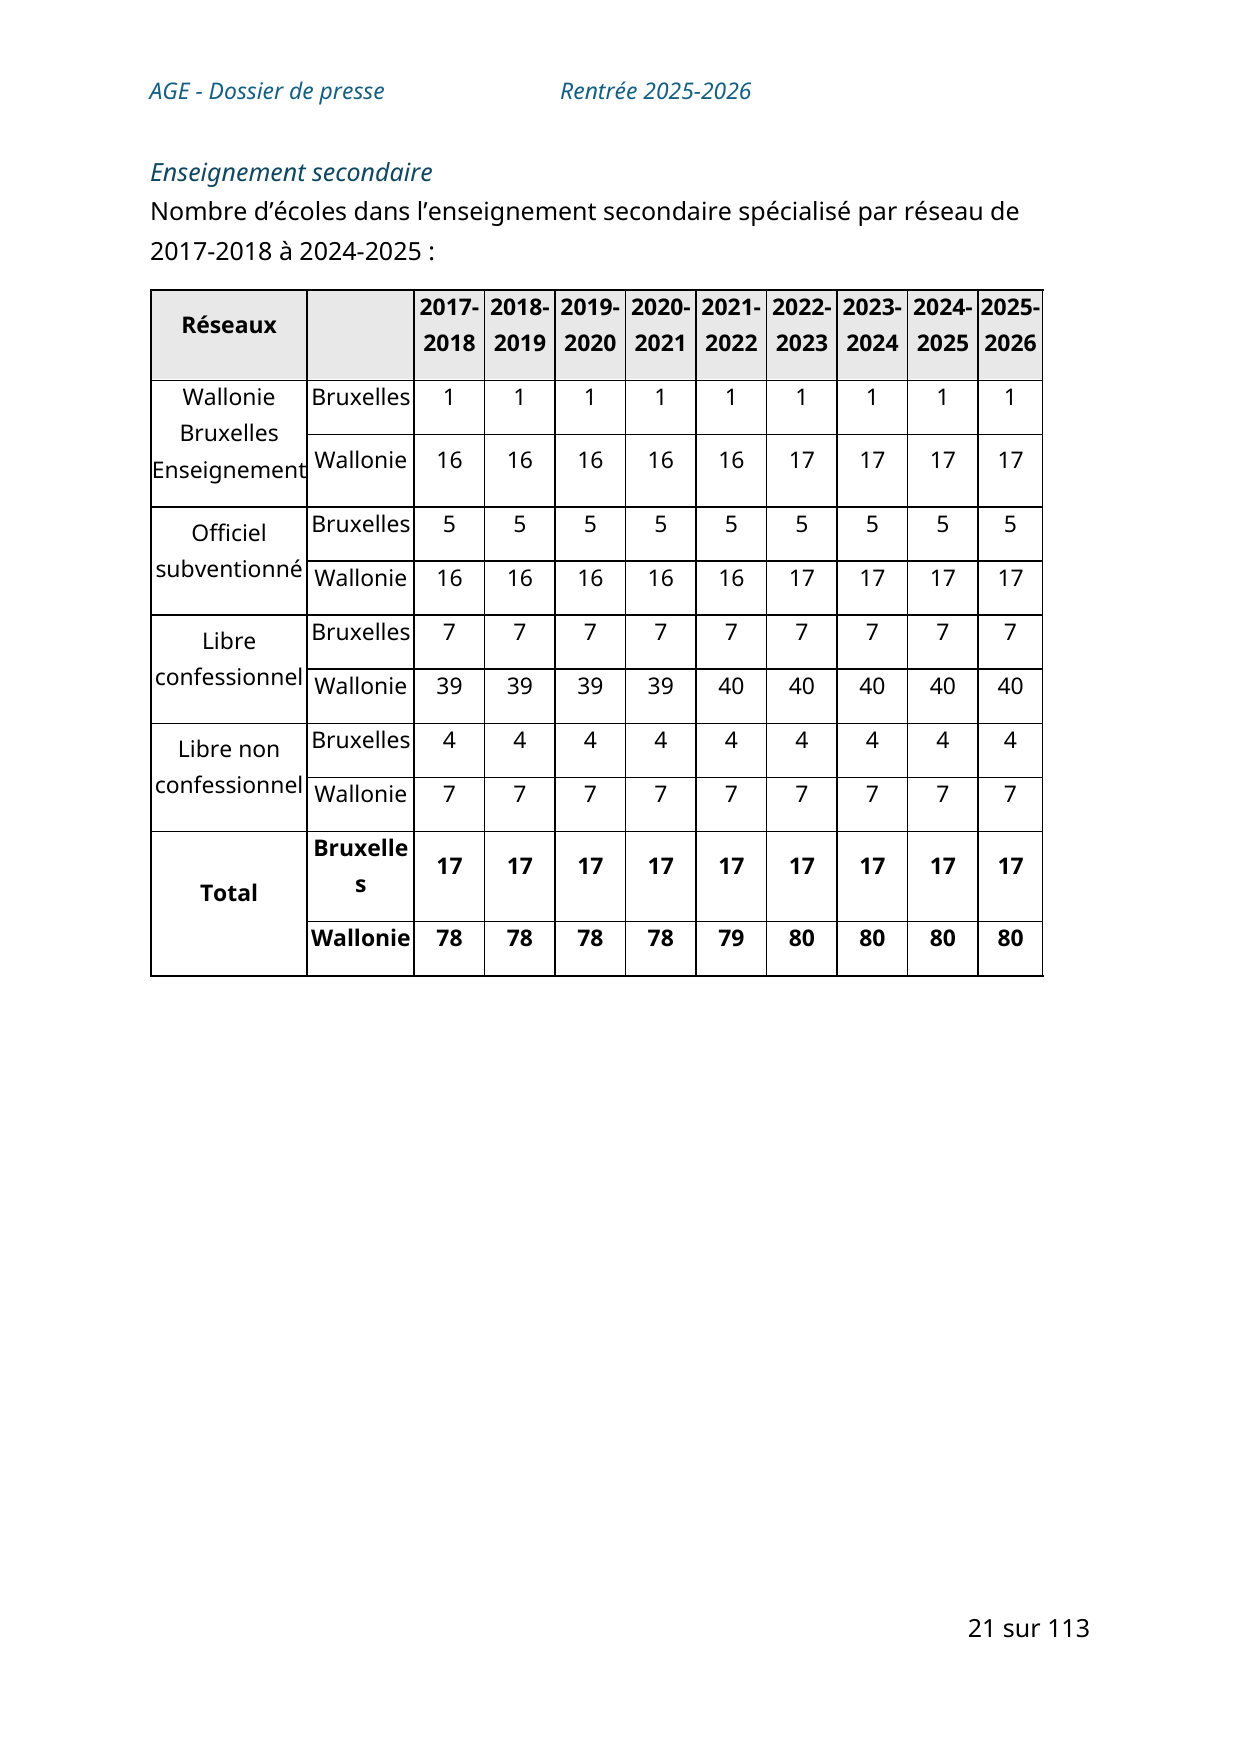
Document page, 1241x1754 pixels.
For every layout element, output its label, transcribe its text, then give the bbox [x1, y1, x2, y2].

table_cell Bruxelles [308, 508, 413, 560]
table_cell 4 [556, 724, 625, 776]
table_cell Wallonie [308, 922, 413, 975]
table_cell 1 [485, 381, 554, 434]
table_cell Wallonie [308, 778, 413, 831]
table_cell Libre confessionnel [152, 616, 306, 722]
table_cell 17 [979, 832, 1042, 921]
table_header 2018-2019 [485, 291, 554, 379]
table_cell 16 [556, 435, 625, 506]
table_cell 1 [838, 381, 907, 434]
table_cell 7 [626, 778, 695, 831]
table_cell 17 [767, 832, 836, 921]
table_cell 5 [767, 508, 836, 560]
table_cell 5 [626, 508, 695, 560]
table_cell 17 [626, 832, 695, 921]
table_cell 80 [767, 922, 836, 975]
table_cell 17 [485, 832, 554, 921]
table_header 2025-2026 [979, 291, 1042, 379]
table_header Réseaux [152, 291, 306, 379]
table_cell 17 [697, 832, 766, 921]
subtitle Enseignement secondaire [150, 154, 1090, 188]
table_cell 16 [415, 435, 484, 506]
table_cell 17 [908, 832, 977, 921]
table_cell 7 [626, 616, 695, 668]
table_header 2021-2022 [697, 291, 766, 379]
table_cell 78 [626, 922, 695, 975]
table_cell Bruxelles [308, 832, 413, 921]
table_cell 7 [556, 616, 625, 668]
table_cell 80 [979, 922, 1042, 975]
table_cell 1 [908, 381, 977, 434]
table_cell Wallonie Bruxelles Enseignement [152, 381, 306, 506]
table_cell 7 [979, 616, 1042, 668]
table_cell 40 [838, 670, 907, 722]
table_cell 5 [556, 508, 625, 560]
table_cell 7 [556, 778, 625, 831]
table_cell 7 [415, 778, 484, 831]
table_cell 17 [838, 435, 907, 506]
table_cell 4 [838, 724, 907, 776]
table_cell 78 [415, 922, 484, 975]
table_cell Wallonie [308, 670, 413, 722]
text Nombre d’écoles dans l’enseignement secondaire spécialisé par réseau de 2017-2018 à 2024-2025 : [150, 194, 1090, 267]
table_cell 39 [415, 670, 484, 722]
table_cell 17 [908, 562, 977, 614]
table_cell 7 [485, 778, 554, 831]
table_cell 4 [979, 724, 1042, 776]
table_cell 40 [979, 670, 1042, 722]
table_header 2017-2018 [415, 291, 484, 379]
table_cell 1 [626, 381, 695, 434]
table_cell 79 [697, 922, 766, 975]
table_cell 16 [626, 562, 695, 614]
table_header [308, 291, 413, 379]
table_cell 4 [485, 724, 554, 776]
table_cell 80 [838, 922, 907, 975]
table_cell 4 [626, 724, 695, 776]
table_cell 17 [838, 832, 907, 921]
table_cell 7 [767, 616, 836, 668]
table_cell Bruxelles [308, 724, 413, 776]
table_header 2019-2020 [556, 291, 625, 379]
table_header 2020-2021 [626, 291, 695, 379]
table_cell 78 [556, 922, 625, 975]
table_cell 16 [485, 435, 554, 506]
table_cell 17 [979, 562, 1042, 614]
table_cell 1 [979, 381, 1042, 434]
table_cell 5 [697, 508, 766, 560]
table_cell 17 [838, 562, 907, 614]
table_cell 7 [767, 778, 836, 831]
table_cell 16 [485, 562, 554, 614]
table_cell 17 [767, 562, 836, 614]
table_cell 5 [908, 508, 977, 560]
table_cell Bruxelles [308, 381, 413, 434]
table_cell 7 [697, 616, 766, 668]
table_cell 5 [838, 508, 907, 560]
table_header 2024-2025 [908, 291, 977, 379]
table_cell 16 [697, 435, 766, 506]
table_cell 16 [556, 562, 625, 614]
table_cell 4 [415, 724, 484, 776]
table_cell Bruxelles [308, 616, 413, 668]
table_cell 1 [697, 381, 766, 434]
table_cell 17 [556, 832, 625, 921]
table_cell 16 [415, 562, 484, 614]
table_cell 7 [908, 778, 977, 831]
table_cell 7 [908, 616, 977, 668]
table_cell 7 [697, 778, 766, 831]
table_cell 17 [767, 435, 836, 506]
table_cell 1 [767, 381, 836, 434]
table_cell 40 [908, 670, 977, 722]
table_cell 7 [838, 616, 907, 668]
table_cell Total [152, 832, 306, 975]
table_cell 80 [908, 922, 977, 975]
table_cell 4 [767, 724, 836, 776]
table_cell 7 [838, 778, 907, 831]
table_cell 39 [485, 670, 554, 722]
table_cell Officiel subventionné [152, 508, 306, 614]
table_cell Wallonie [308, 435, 413, 506]
table_cell 16 [697, 562, 766, 614]
table_cell 17 [908, 435, 977, 506]
table_cell 5 [979, 508, 1042, 560]
table_cell 17 [415, 832, 484, 921]
table_header 2023-2024 [838, 291, 907, 379]
table_cell 7 [485, 616, 554, 668]
table_cell 40 [767, 670, 836, 722]
table_cell 7 [415, 616, 484, 668]
table_cell 1 [556, 381, 625, 434]
table_cell 40 [697, 670, 766, 722]
table_cell 5 [415, 508, 484, 560]
table_cell Libre non confessionnel [152, 724, 306, 831]
table_header 2022-2023 [767, 291, 836, 379]
table_cell 4 [908, 724, 977, 776]
table_cell 39 [556, 670, 625, 722]
table_cell 5 [485, 508, 554, 560]
table_cell 7 [979, 778, 1042, 831]
table_cell 78 [485, 922, 554, 975]
table_cell 1 [415, 381, 484, 434]
table_cell 4 [697, 724, 766, 776]
table_cell 16 [626, 435, 695, 506]
table_cell 39 [626, 670, 695, 722]
table_cell 17 [979, 435, 1042, 506]
table_cell Wallonie [308, 562, 413, 614]
